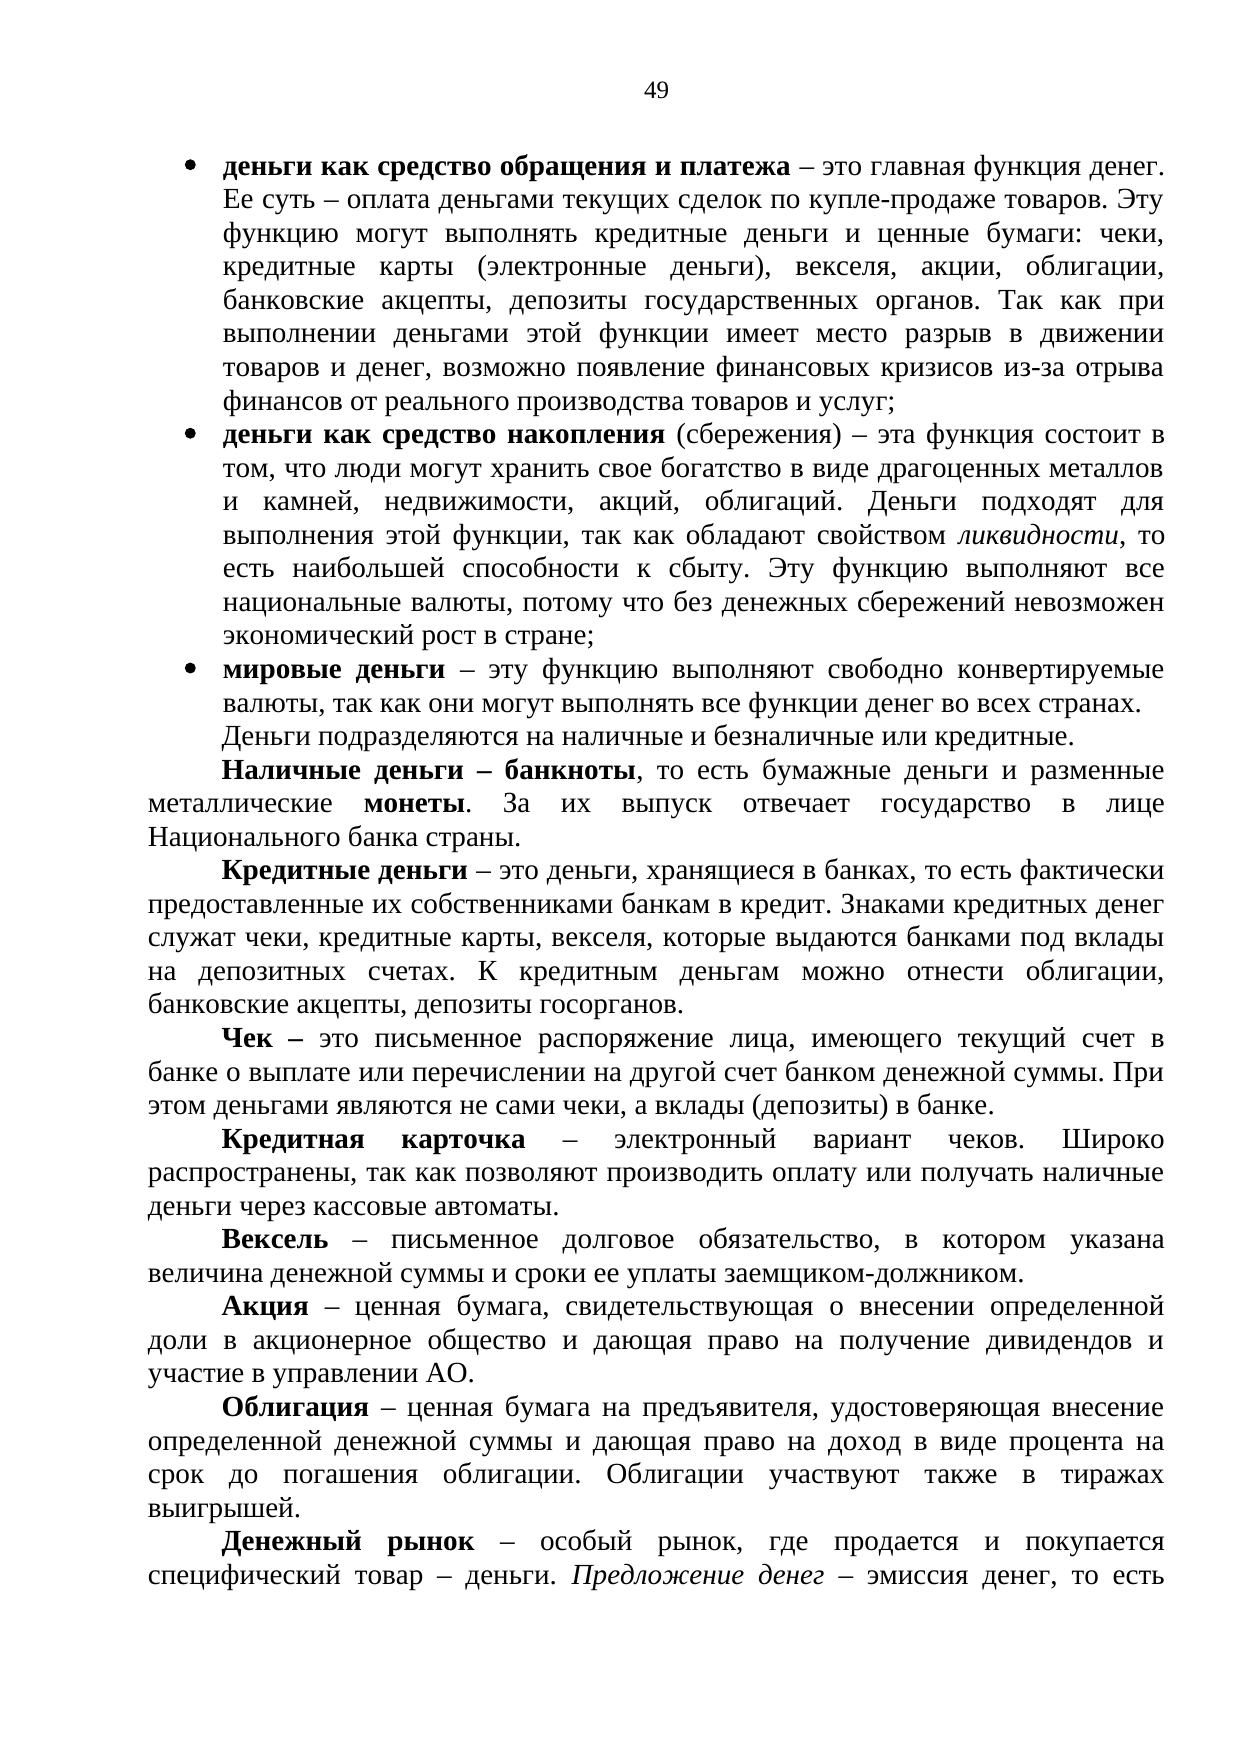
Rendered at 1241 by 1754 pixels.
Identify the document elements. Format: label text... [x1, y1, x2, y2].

text Вексель – письменное долговое обязательство, в котором указана величина денежной суммы и сроки ее уплаты заемщиком-должником. [148, 1221, 1165, 1288]
text Наличные деньги – банкноты, то есть бумажные деньги и разменные металлические монеты. За их выпуск отвечает государство в лице Национального банка страны. [148, 752, 1165, 852]
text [148, 1523, 1165, 1590]
list деньги как средство накопления (сбережения) – эта функция состоит в том, что люди могут хранить свое богатство в виде драгоценных металлов и камней, недвижимости, акций, облигаций. Деньги подходят для выполнения этой функции, так как обладают свойством ликвидности, то есть наибольшей способности к сбыту. Эту функцию выполняют все национальные валюты, потому что без денежных сбережений невозможен экономический рост в стране; [185, 416, 1165, 651]
text Чек – это письменное распоряжение лица, имеющего текущий счет в банке о выплате или перечислении на другой счет банком денежной суммы. При этом деньгами являются не сами чеки, а вклады (депозиты) в банке. [148, 1020, 1165, 1121]
list деньги как средство обращения и платежа – это главная функция денег. Ее суть – оплата деньгами текущих сделок по купле-продаже товаров. Эту функцию могут выполнять кредитные деньги и ценные бумаги: чеки, кредитные карты (электронные деньги), векселя, акции, облигации, банковские акцепты, депозиты государственных органов. Так как при выполнении деньгами этой функции имеет место разрыв в движении товаров и денег, возможно появление финансовых кризисов из-за отрыва финансов от реального производства товаров и услуг; [185, 148, 1165, 416]
list мировые деньги – эту функцию выполняют свободно конвертируемые валюты, так как они могут выполнять все функции денег во всех странах. [185, 651, 1165, 718]
text Облигация – ценная бумага на предъявителя, удостоверяющая внесение определенной денежной суммы и дающая право на доход в виде процента на срок до погашения облигации. Облигации участвуют также в тиражах выигрышей. [148, 1389, 1165, 1523]
text Кредитная карточка – электронный вариант чеков. Широко распространены, так как позволяют производить оплату или получать наличные деньги через кассовые автоматы. [148, 1121, 1165, 1221]
text Кредитные деньги – это деньги, хранящиеся в банках, то есть фактически предоставленные их собственниками банкам в кредит. Знаками кредитных денег служат чеки, кредитные карты, векселя, которые выдаются банками под вклады на депозитных счетах. К кредитным деньгам можно отнести облигации, банковские акцепты, депозиты госорганов. [148, 852, 1165, 1020]
text Акция – ценная бумага, свидетельствующая о внесении определенной доли в акционерное общество и дающая право на получение дивидендов и участие в управлении АО. [148, 1288, 1165, 1389]
text Деньги подразделяются на наличные и безналичные или кредитные. [148, 718, 1165, 752]
